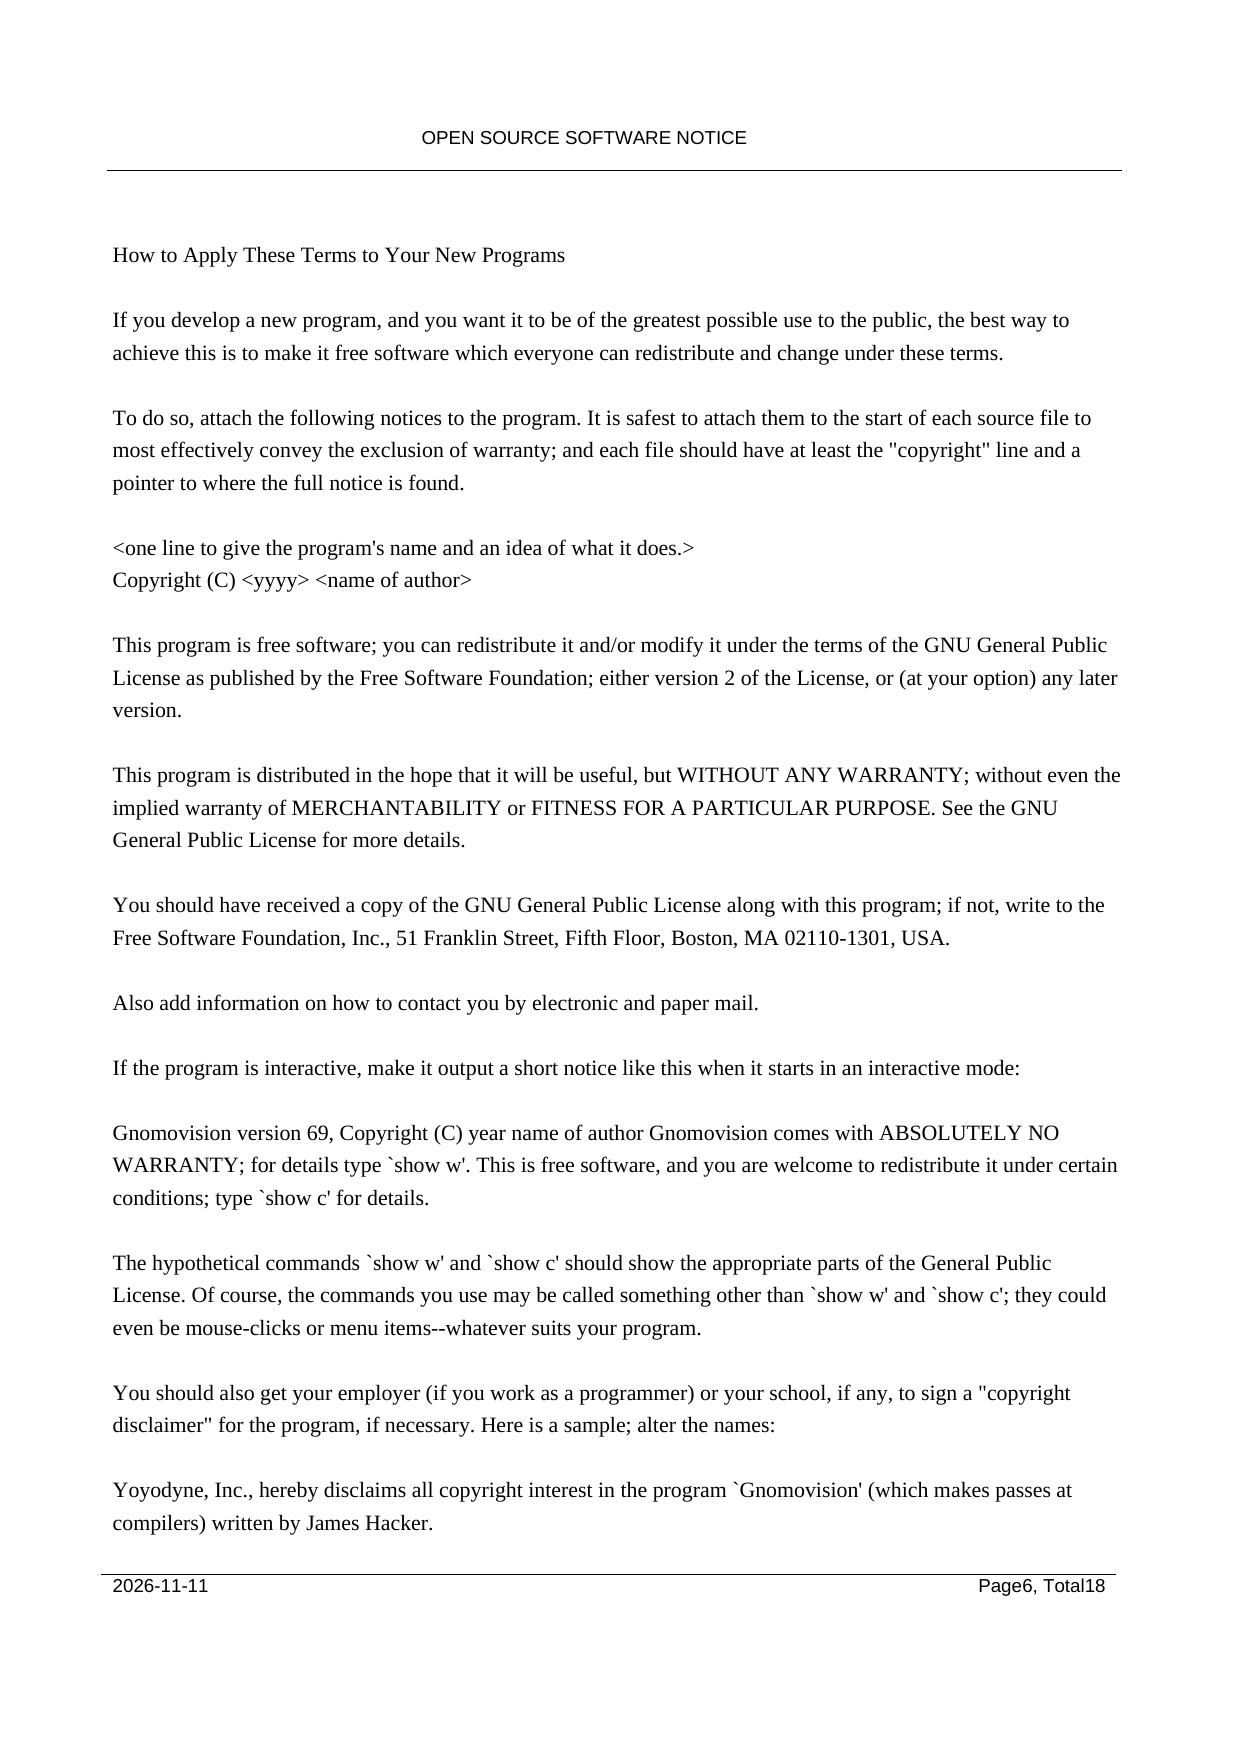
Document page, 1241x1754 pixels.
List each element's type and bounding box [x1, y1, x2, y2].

text [112, 206, 1128, 1539]
